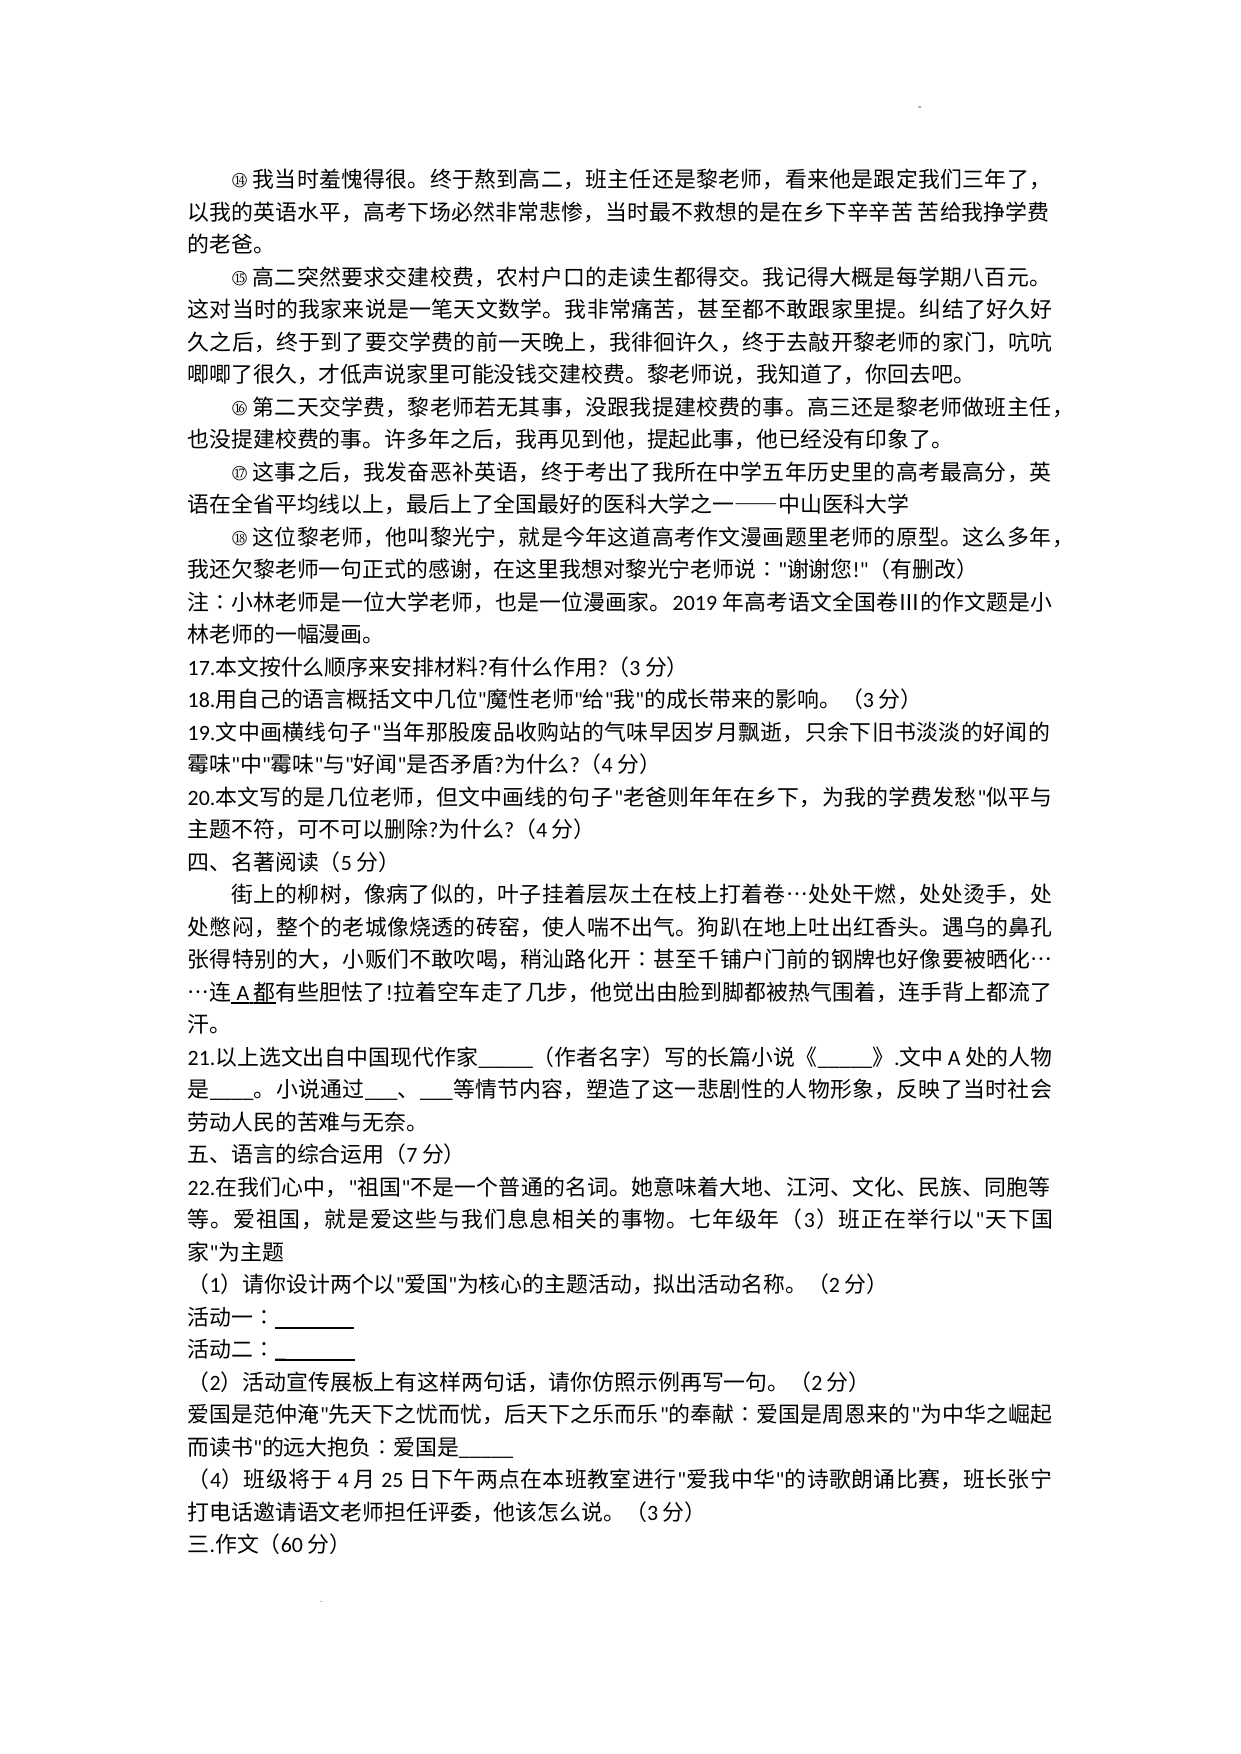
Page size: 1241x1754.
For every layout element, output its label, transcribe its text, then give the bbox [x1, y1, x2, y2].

text ⑭我当时羞愧得很。终于熬到高二，班主任还是黎老师，看来他是跟定我们三年了，以我的英语水平，高考下场必然非常悲惨，当时最不救想的是在乡下辛辛苦 苦给我挣学费的老爸。 [187, 162, 1053, 259]
text 21.以上选文出自中国现代作家_____（作者名字）写的长篇小说《_____》.文中A处的人物是____。小说通过___、___等情节内容，塑造了这一悲剧性的人物形象，反映了当时社会劳动人民的苦难与无奈。 [187, 1039, 1053, 1137]
text 17.本文按什么顺序来安排材料?有什么作用?（3分） [187, 649, 1053, 682]
text ⑱这位黎老师，他叫黎光宁，就是今年这道高考作文漫画题里老师的原型。这么多年，我还欠黎老师一句正式的感谢，在这里我想对黎光宁老师说∶"谢谢您!"（有删改） [187, 519, 1053, 584]
text ⑰这事之后，我发奋恶补英语，终于考出了我所在中学五年历史里的高考最高分，英语在全省平均线以上，最后上了全国最好的医科大学之一——中山医科大学 [187, 454, 1053, 519]
text 活动一∶ [187, 1299, 1053, 1332]
text 五、语言的综合运用（7分） [187, 1137, 1053, 1169]
text 22.在我们心中，"祖国"不是一个普通的名词。她意味着大地、江河、文化、民族、同胞等等。爱祖国，就是爱这些与我们息息相关的事物。七年级年（3）班正在举行以"天下国家"为主题 [187, 1169, 1053, 1267]
text 街上的柳树，像病了似的，叶子挂着层灰土在枝上打着卷…处处干燃，处处烫手，处处憋闷，整个的老城像烧透的砖窑，使人喘不出气。狗趴在地上吐出红香头。遇乌的鼻孔张得特别的大，小贩们不敢吹喝，稍汕路化开∶甚至千铺户门前的钢牌也好像要被晒化……连 A都有些胆怯了!拉着空车走了几步，他觉出由脸到脚都被热气围着，连手背上都流了汗。 [187, 877, 1053, 1039]
text 三.作文（60分） [187, 1527, 1053, 1559]
text 18.用自己的语言概括文中几位"魔性老师"给"我"的成长带来的影响。（3 分） [187, 682, 1053, 714]
text （4）班级将于4月 25 日下午两点在本班教室进行"爱我中华"的诗歌朗诵比赛，班长张宁打电话邀请语文老师担任评委，他该怎么说。（3分） [187, 1462, 1053, 1527]
text ⑯第二天交学费，黎老师若无其事，没跟我提建校费的事。高三还是黎老师做班主任，也没提建校费的事。许多年之后，我再见到他，提起此事，他已经没有印象了。 [187, 389, 1053, 454]
text （2）活动宣传展板上有这样两句话，请你仿照示例再写一句。（2分） [187, 1364, 1053, 1397]
text 20.本文写的是几位老师，但文中画线的句子"老爸则年年在乡下，为我的学费发愁"似平与主题不符，可不可以删除?为什么?（4分） [187, 779, 1053, 844]
text （1）请你设计两个以"爱国"为核心的主题活动，拟出活动名称。（2分） [187, 1267, 1053, 1299]
text 注∶小林老师是一位大学老师，也是一位漫画家。2019 年高考语文全国卷Ⅲ的作文题是小林老师的一幅漫画。 [187, 584, 1053, 649]
text ⑮高二突然要求交建校费，农村户口的走读生都得交。我记得大概是每学期八百元。这对当时的我家来说是一笔天文数学。我非常痛苦，甚至都不敢跟家里提。纠结了好久好久之后，终于到了要交学费的前一天晚上，我徘徊许久，终于去敲开黎老师的家门，吭吭唧唧了很久，才低声说家里可能没钱交建校费。黎老师说，我知道了，你回去吧。 [187, 259, 1053, 389]
text 爱国是范仲淹"先天下之忧而忧，后天下之乐而乐"的奉献∶爱国是周恩来的"为中华之崛起而读书"的远大抱负∶爱国是_____ [187, 1397, 1053, 1462]
text 活动二∶_ [187, 1332, 1053, 1364]
text 四、名著阅读（5分） [187, 844, 1053, 877]
text 19.文中画横线句子"当年那股废品收购站的气味早因岁月飘逝，只余下旧书淡淡的好闻的霉味"中"霉味"与"好闻"是否矛盾?为什么?（4分） [187, 714, 1053, 779]
